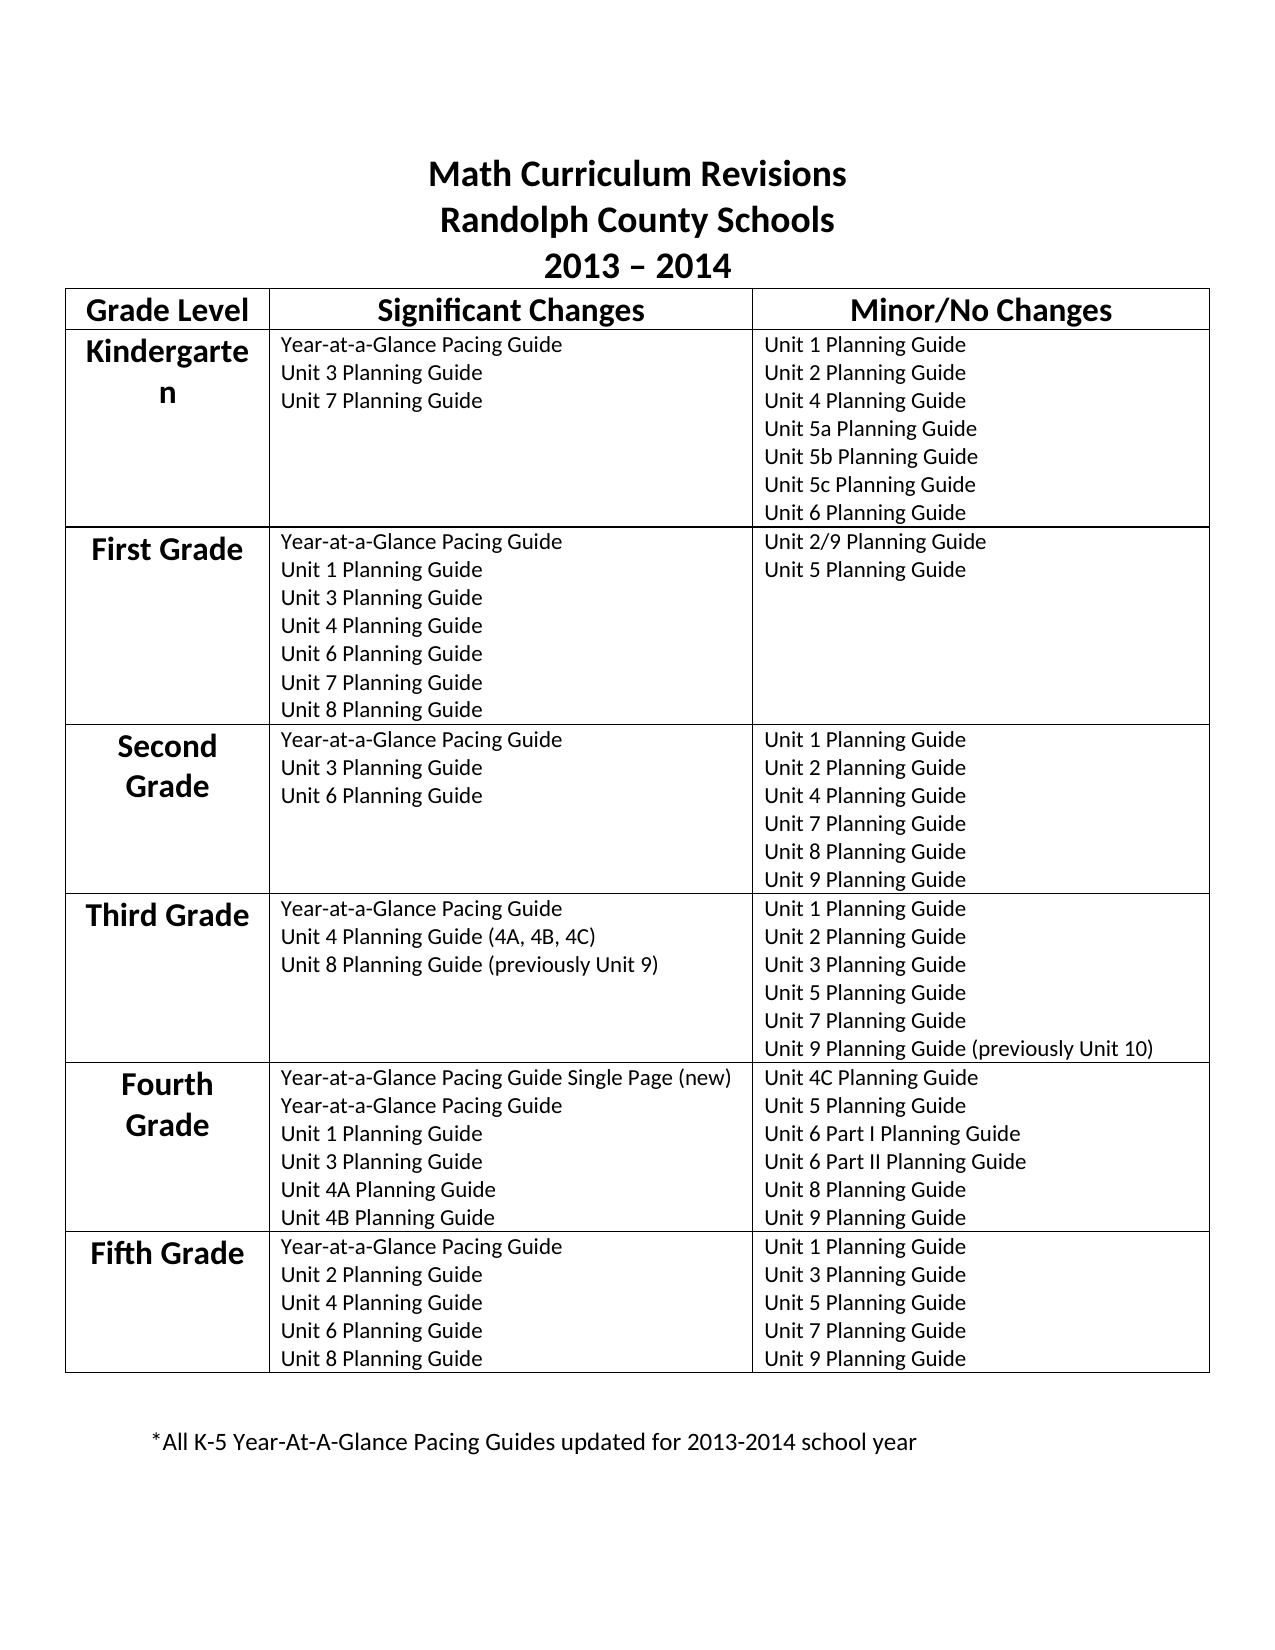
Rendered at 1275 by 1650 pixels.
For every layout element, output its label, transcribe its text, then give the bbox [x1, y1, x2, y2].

table_cell Unit 4C Planning Guide Unit 5 Planning Guide Unit 6 Part I Planning Guide Unit 6 Part II Planning Guide Unit 8 Planning Guide Unit 9 Planning Guide [753, 1063, 1209, 1231]
table_cell Unit 1 Planning Guide Unit 2 Planning Guide Unit 3 Planning Guide Unit 5 Planning Guide Unit 7 Planning Guide Unit 9 Planning Guide (previously Unit 10) [753, 894, 1209, 1062]
text *All K-5 Year-At-A-Glance Pacing Guides updated for 2013-2014 school year [150, 1426, 1125, 1457]
table_cell Year-at-a-Glance Pacing Guide Unit 3 Planning Guide Unit 7 Planning Guide [270, 330, 752, 526]
table_header Significant Changes [270, 289, 752, 329]
table_cell Year-at-a-Glance Pacing Guide Unit 1 Planning Guide Unit 3 Planning Guide Unit 4 Planning Guide Unit 6 Planning Guide Unit 7 Planning Guide Unit 8 Planning Guide [270, 528, 752, 724]
table_header Minor/No Changes [753, 289, 1209, 329]
table_header Grade Level [66, 289, 269, 329]
table_cell Unit 1 Planning Guide Unit 2 Planning Guide Unit 4 Planning Guide Unit 7 Planning Guide Unit 8 Planning Guide Unit 9 Planning Guide [753, 725, 1209, 893]
table_cell First Grade [66, 528, 269, 724]
text 2013 – 2014 [150, 242, 1125, 287]
table_cell Year-at-a-Glance Pacing Guide Single Page (new) Year-at-a-Glance Pacing Guide Unit 1 Planning Guide Unit 3 Planning Guide Unit 4A Planning Guide Unit 4B Planning Guide [270, 1063, 752, 1231]
table_cell Second Grade [66, 725, 269, 893]
text Randolph County Schools [150, 196, 1125, 242]
table_cell Year-at-a-Glance Pacing Guide Unit 4 Planning Guide (4A, 4B, 4C) Unit 8 Planning Guide (previously Unit 9) [270, 894, 752, 1062]
table_cell Unit 2/9 Planning Guide Unit 5 Planning Guide [753, 528, 1209, 724]
table_cell Unit 1 Planning Guide Unit 3 Planning Guide Unit 5 Planning Guide Unit 7 Planning Guide Unit 9 Planning Guide [753, 1232, 1209, 1372]
table_cell Unit 1 Planning Guide Unit 2 Planning Guide Unit 4 Planning Guide Unit 5a Planning Guide Unit 5b Planning Guide Unit 5c Planning Guide Unit 6 Planning Guide [753, 330, 1209, 526]
table_cell Kindergarten [66, 330, 269, 526]
table_cell Fourth Grade [66, 1063, 269, 1231]
table_cell Year-at-a-Glance Pacing Guide Unit 3 Planning Guide Unit 6 Planning Guide [270, 725, 752, 893]
text Math Curriculum Revisions [150, 150, 1125, 196]
table_cell Fifth Grade [66, 1232, 269, 1372]
table_cell Year-at-a-Glance Pacing Guide Unit 2 Planning Guide Unit 4 Planning Guide Unit 6 Planning Guide Unit 8 Planning Guide [270, 1232, 752, 1372]
table_cell Third Grade [66, 894, 269, 1062]
